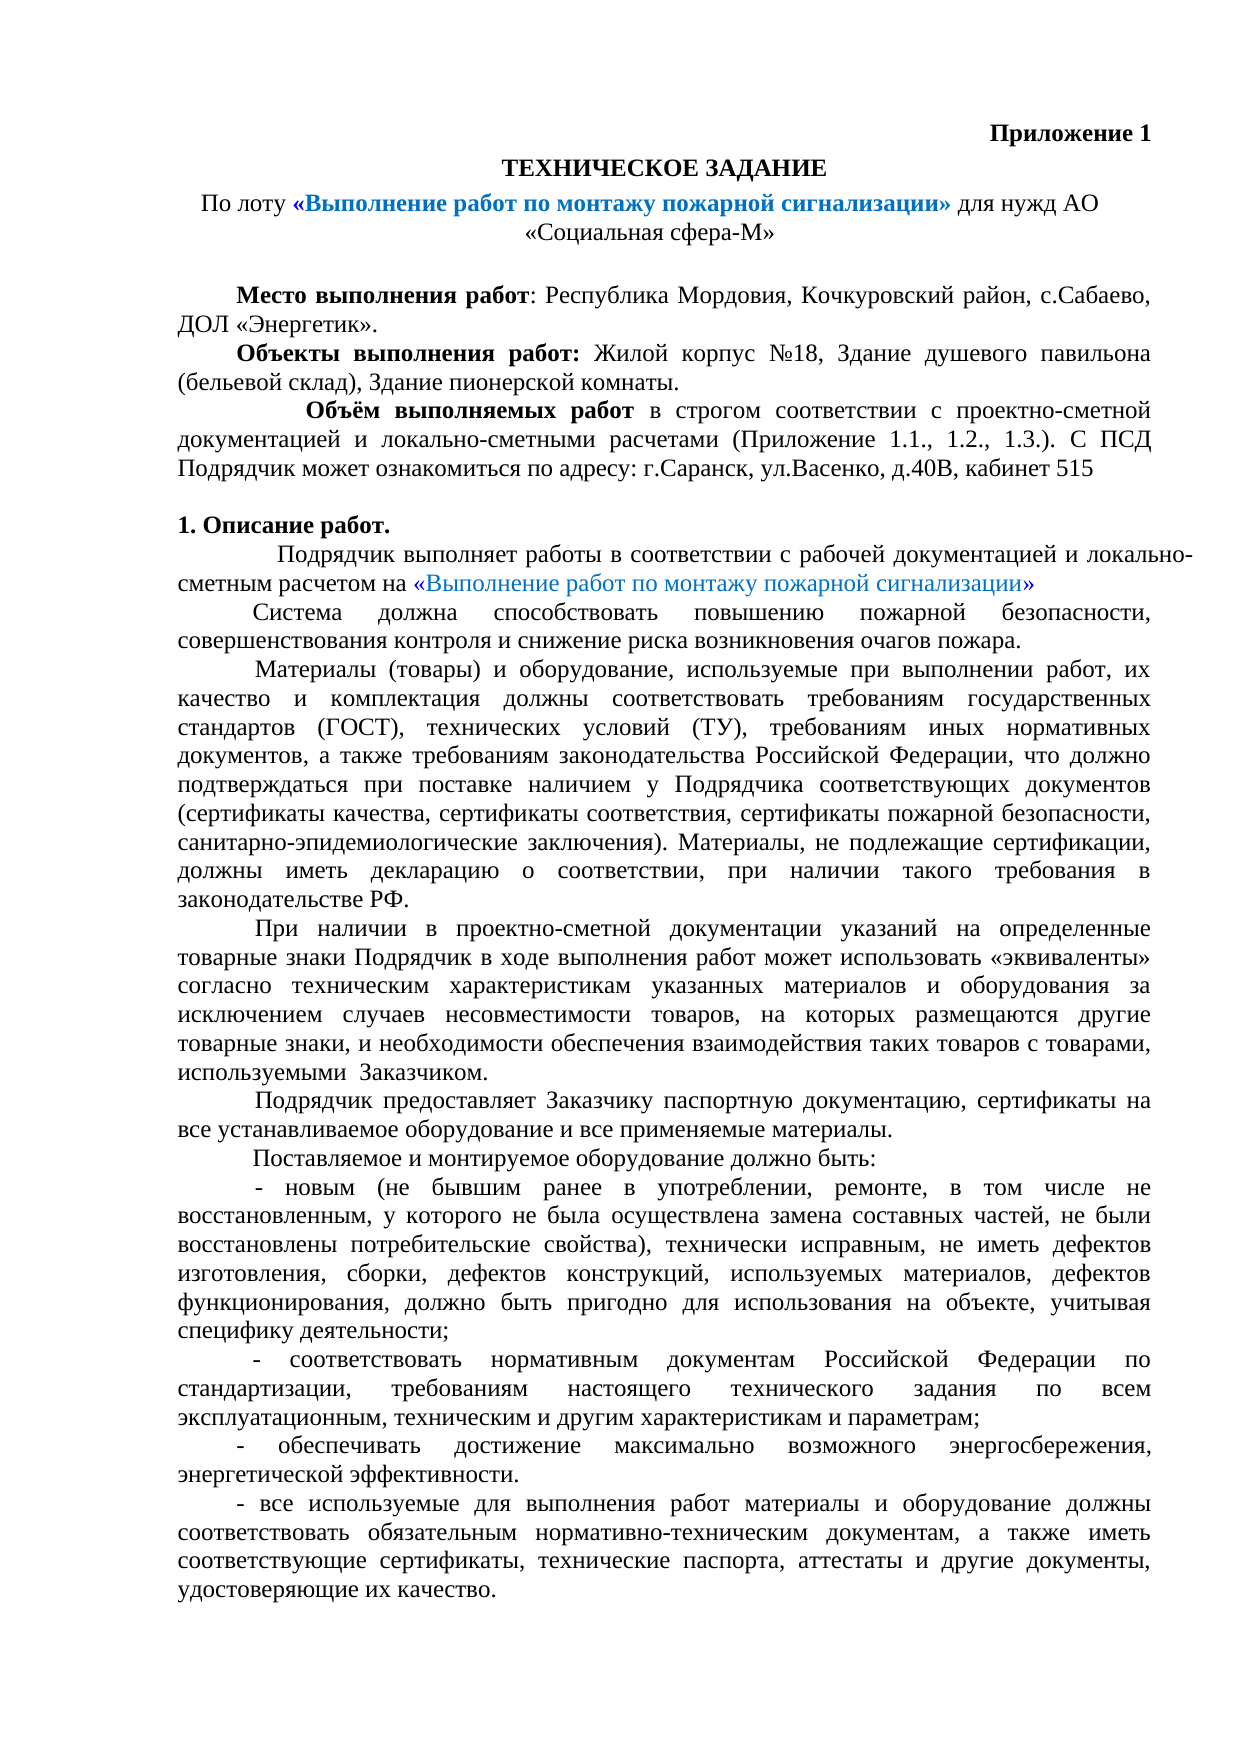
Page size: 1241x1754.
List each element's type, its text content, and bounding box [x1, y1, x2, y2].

text Объекты выполнения работ: Жилой корпус №18, Здание душевого павильона (бельевой склад), Здание пионерской комнаты. [177, 338, 1152, 396]
text По лоту «Выполнение работ по монтажу пожарной сигнализации» для нужд АО «Социальная сфера-М» [177, 188, 1122, 246]
text - соответствовать нормативным документам Российской Федерации по стандартизации, требованиям настоящего технического задания по всем эксплуатационным, техническим и другим характеристикам и параметрам; [177, 1344, 1152, 1431]
text - все используемые для выполнения работ материалы и оборудование должны соответствовать обязательным нормативно-техническим документам, а также иметь соответствующие сертификаты, технические паспорта, аттестаты и другие документы, удостоверяющие их качество. [177, 1488, 1152, 1603]
text - обеспечивать достижение максимально возможного энергосбережения, энергетической эффективности. [177, 1431, 1152, 1488]
text Подрядчик выполняет работы в соответствии с рабочей документацией и локально-сметным расчетом на «Выполнение работ по монтажу пожарной сигнализации» [177, 539, 1196, 597]
text Подрядчик предоставляет Заказчику паспортную документацию, сертификаты на все устанавливаемое оборудование и все применяемые материалы. [177, 1086, 1152, 1143]
text ТЕХНИЧЕСКОЕ ЗАДАНИЕ [177, 153, 1152, 182]
text Место выполнения работ: Республика Мордовия, Кочкуровский район, с.Сабаево, ДОЛ «Энергетик». [177, 281, 1152, 338]
text - новым (не бывшим ранее в употреблении, ремонте, в том числе не восстановленным, у которого не была осуществлена замена составных частей, не были восстановлены потребительские свойства), технически исправным, не иметь дефектов изготовления, сборки, дефектов конструкций, используемых материалов, дефектов функционирования, должно быть пригодно для использования на объекте, учитывая специфику деятельности; [177, 1172, 1152, 1344]
text Материалы (товары) и оборудование, используемые при выполнении работ, их качество и комплектация должны соответствовать требованиям государственных стандартов (ГОСТ), технических условий (ТУ), требованиям иных нормативных документов, а также требованиям законодательства Российской Федерации, что должно подтверждаться при поставке наличием у Подрядчика соответствующих документов (сертификаты качества, сертификаты соответствия, сертификаты пожарной безопасности, санитарно-эпидемиологические заключения). Материалы, не подлежащие сертификации, должны иметь декларацию о соответствии, при наличии такого требования в законодательстве РФ. [177, 654, 1152, 913]
text Система должна способствовать повышению пожарной безопасности, совершенствования контроля и снижение риска возникновения очагов пожара. [177, 597, 1152, 654]
text Объём выполняемых работ в строгом соответствии с проектно-сметной документацией и локально-сметными расчетами (Приложение 1.1., 1.2., 1.3.). С ПСД Подрядчик может ознакомиться по адресу: г.Саранск, ул.Васенко, д.40В, кабинет 515 [177, 396, 1152, 482]
text Приложение 1 [177, 118, 1152, 147]
text Поставляемое и монтируемое оборудование должно быть: [177, 1143, 1152, 1172]
text При наличии в проектно-сметной документации указаний на определенные товарные знаки Подрядчик в ходе выполнения работ может использовать «эквиваленты» согласно техническим характеристикам указанных материалов и оборудования за исключением случаев несовместимости товаров, на которых размещаются другие товарные знаки, и необходимости обеспечения взаимодействия таких товаров с товарами, используемыми Заказчиком. [177, 913, 1152, 1086]
text 1. Описание работ. [177, 511, 1152, 539]
